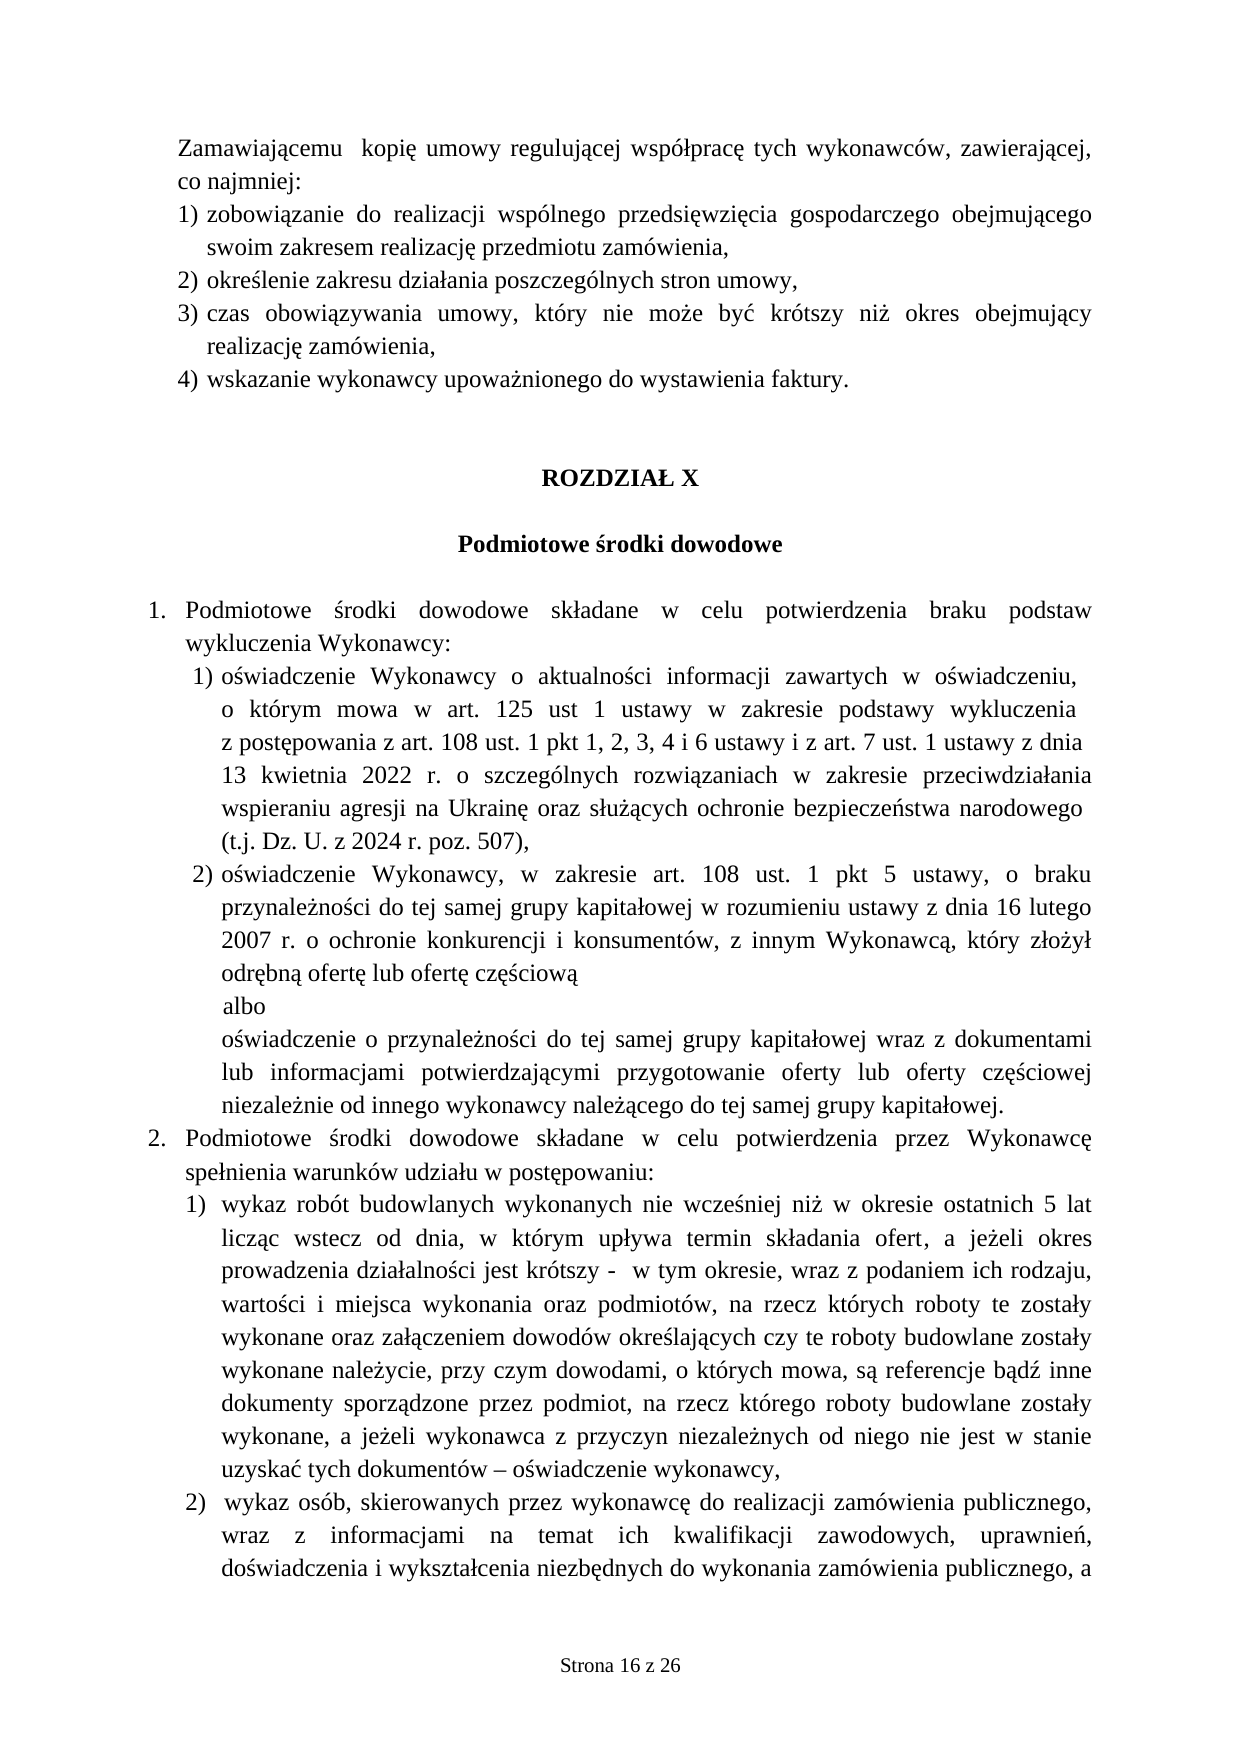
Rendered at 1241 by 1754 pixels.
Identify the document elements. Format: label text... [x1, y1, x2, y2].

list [148, 133, 1093, 195]
text oświadczenie o przynależności do tej samej grupy kapitałowej wraz z dokumentami lub informacjami potwierdzającymi przygotowanie oferty lub oferty częściowej niezależnie od innego wykonawcy należącego do tej samej grupy kapitałowej. [184, 1024, 1093, 1119]
text ROZDZIAŁ X [148, 463, 1093, 492]
list zobowiązanie do realizacji wspólnego przedsięwzięcia gospodarczego obejmującego swoim zakresem realizację przedmiotu zamówienia, [177, 199, 1093, 261]
text 1. Podmiotowe środki dowodowe składane w celu potwierdzenia braku podstaw wykluczenia Wykonawcy: [148, 595, 1093, 657]
list wskazanie wykonawcy upoważnionego do wystawienia faktury. [177, 364, 1093, 393]
list określenie zakresu działania poszczególnych stron umowy, [177, 265, 1093, 294]
text Podmiotowe środki dowodowe [148, 529, 1093, 558]
text 1) oświadczenie Wykonawcy o aktualności informacji zawartych w oświadczeniu, o którym mowa w art. 125 ust 1 ustawy w zakresie podstawy wykluczenia z postępowania z art. 108 ust. 1 pkt 1, 2, 3, 4 i 6 ustawy i z art. 7 ust. 1 ustawy z dnia 13 kwietnia 2022 r. o szczególnych rozwiązaniach w zakresie przeciwdziałania wspieraniu agresji na Ukrainę oraz służących ochronie bezpieczeństwa narodowego (t.j. Dz. U. z 2024 r. poz. 507), [148, 661, 1093, 855]
text 1) wykaz robót budowlanych wykonanych nie wcześniej niż w okresie ostatnich 5 lat licząc wstecz od dnia, w którym upływa termin składania ofert, a jeżeli okres prowadzenia działalności jest krótszy - w tym okresie, wraz z podaniem ich rodzaju, wartości i miejsca wykonania oraz podmiotów, na rzecz których roboty te zostały wykonane oraz załączeniem dowodów określających czy te roboty budowlane zostały wykonane należycie, przy czym dowodami, o których mowa, są referencje bądź inne dokumenty sporządzone przez podmiot, na rzecz którego roboty budowlane zostały wykonane, a jeżeli wykonawca z przyczyn niezależnych od niego nie jest w stanie uzyskać tych dokumentów – oświadczenie wykonawcy, [185, 1189, 1093, 1482]
list czas obowiązywania umowy, który nie może być krótszy niż okres obejmujący realizację zamówienia, [177, 298, 1093, 360]
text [185, 1487, 1093, 1582]
text albo [148, 991, 1093, 1020]
text 2) oświadczenie Wykonawcy, w zakresie art. 108 ust. 1 pkt 5 ustawy, o braku przynależności do tej samej grupy kapitałowej w rozumieniu ustawy z dnia 16 lutego 2007 r. o ochronie konkurencji i konsumentów, z innym Wykonawcą, który złożył odrębną ofertę lub ofertę częściową [148, 859, 1093, 987]
text 2. Podmiotowe środki dowodowe składane w celu potwierdzenia przez Wykonawcę spełnienia warunków udziału w postępowaniu: [148, 1123, 1093, 1185]
